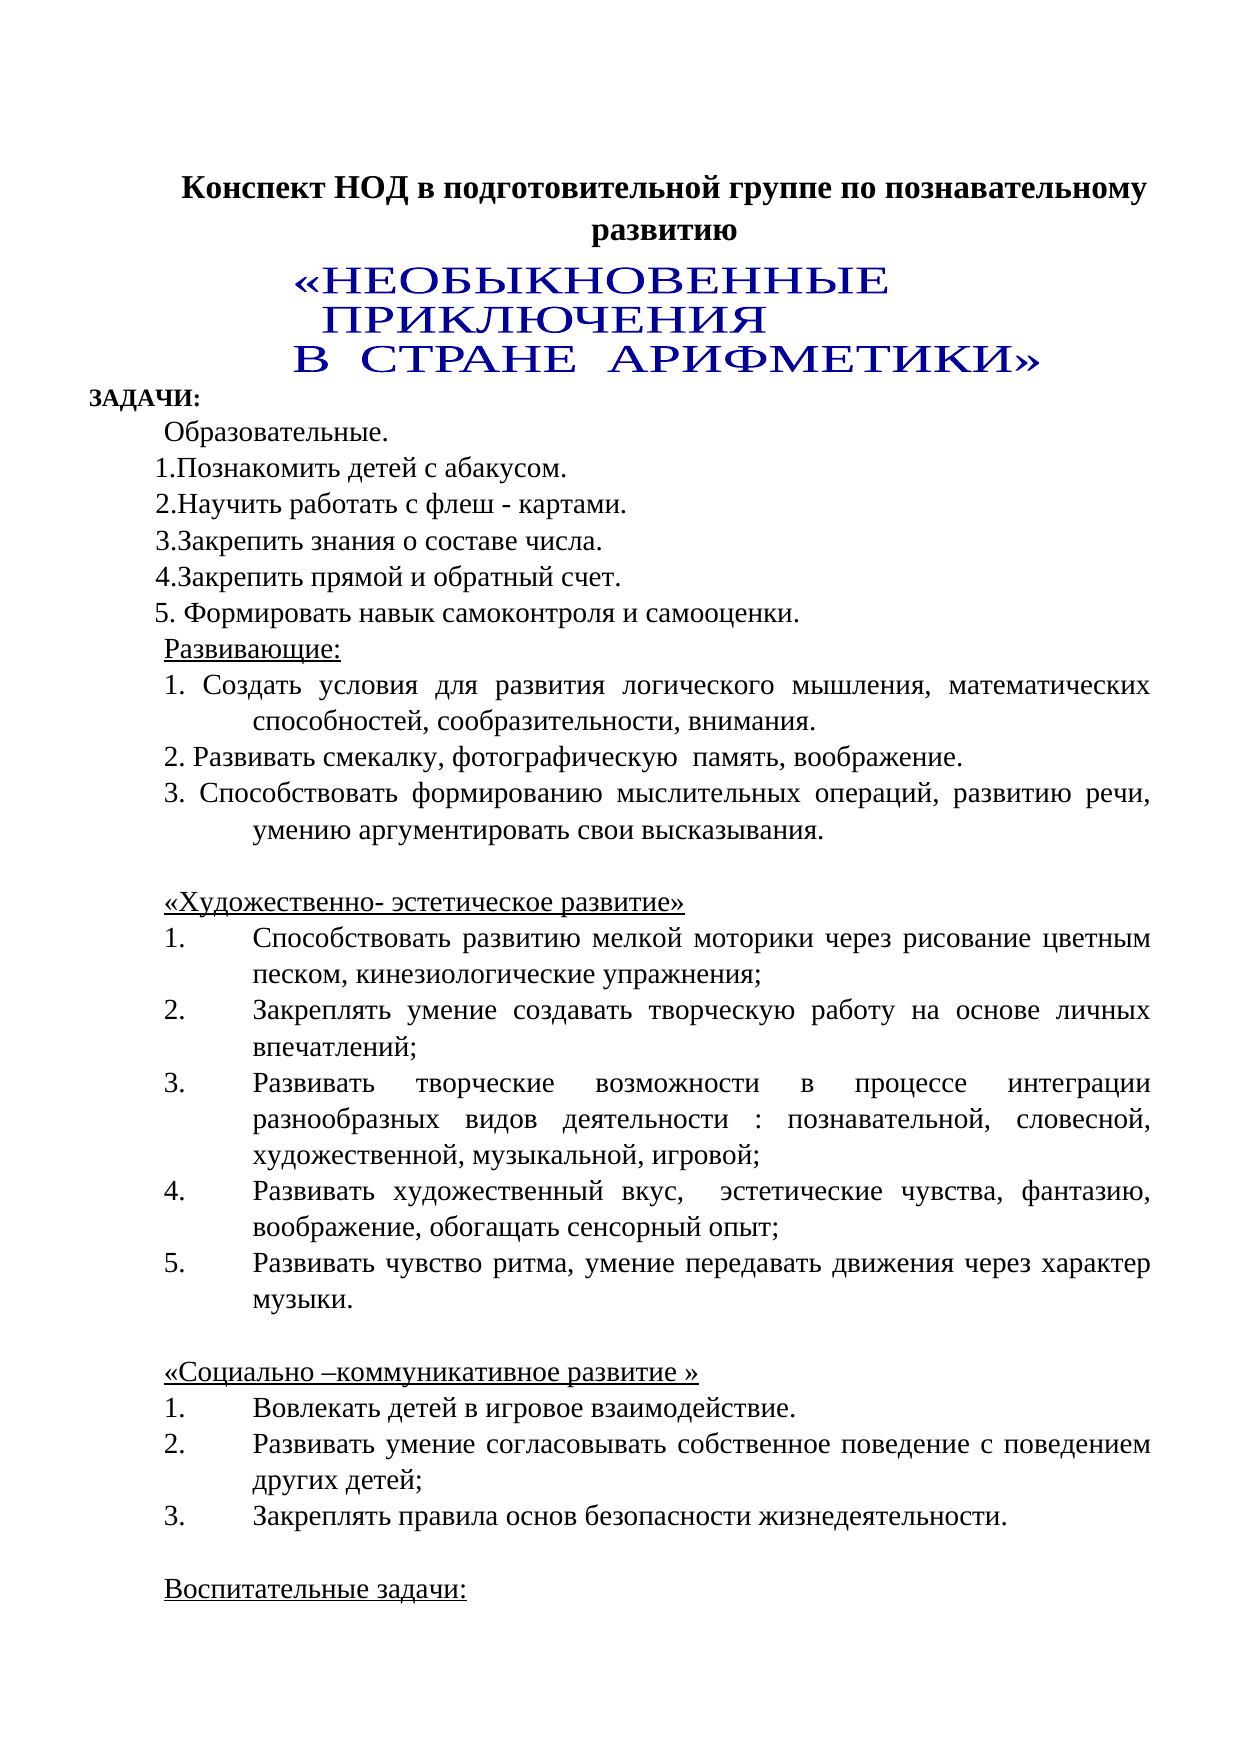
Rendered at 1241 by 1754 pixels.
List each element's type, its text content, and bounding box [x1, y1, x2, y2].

list 1. Способствовать развитию мелкой моторики через рисование цветным песком, кинезиологические упражнения; [163, 920, 1152, 990]
text 3.Закрепить знания о составе числа. [126, 523, 1152, 556]
text 1.Познакомить детей с абакусом. [88, 450, 1152, 484]
list 3. Развивать творческие возможности в процессе интеграции разнообразных видов деятельности : познавательной, словесной, художественной, музыкальной, игровой; [163, 1065, 1152, 1171]
list 3. Способствовать формированию мыслительных операций, развитию речи, умению аргументировать свои высказывания. [163, 776, 1152, 845]
list Развивающие: [163, 631, 1152, 664]
list 2. Закреплять умение создавать творческую работу на основе личных впечатлений; [163, 992, 1152, 1062]
text Образовательные. [88, 414, 1152, 448]
list Воспитательные задачи: [163, 1571, 1152, 1604]
list 3. Закреплять правила основ безопасности жизнедеятельности. [163, 1498, 1152, 1532]
list 1. Вовлекать детей в игровое взаимодействие. [163, 1390, 1152, 1424]
list 4. Развивать художественный вкус, эстетические чувства, фантазию, воображение, обогащать сенсорный опыт; [163, 1173, 1152, 1243]
text 2.Научить работать с флеш - картами. [126, 486, 1152, 520]
text Конспект НОД в подготовительной группе по познавательному развитию [177, 168, 1152, 247]
list 5. Развивать чувство ритма, умение передавать движения через характер музыки. [163, 1246, 1152, 1315]
list «Художественно- эстетическое развитие» [163, 884, 1152, 918]
text 4.Закрепить прямой и обратный счет. [126, 559, 1152, 592]
list 1. Создать условия для развития логического мышления, математических способностей, сообразительности, внимания. [163, 667, 1152, 737]
list 2. Развивать смекалку, фотографическую память, воображение. [163, 739, 1152, 773]
list 2. Развивать умение согласовывать собственное поведение с поведением других детей; [163, 1426, 1152, 1496]
text ЗАДАЧИ: [88, 383, 1152, 412]
list «Социально –коммуникативное развитие » [163, 1354, 1152, 1387]
text 5. Формировать навык самоконтроля и самооценки. [88, 595, 1152, 628]
